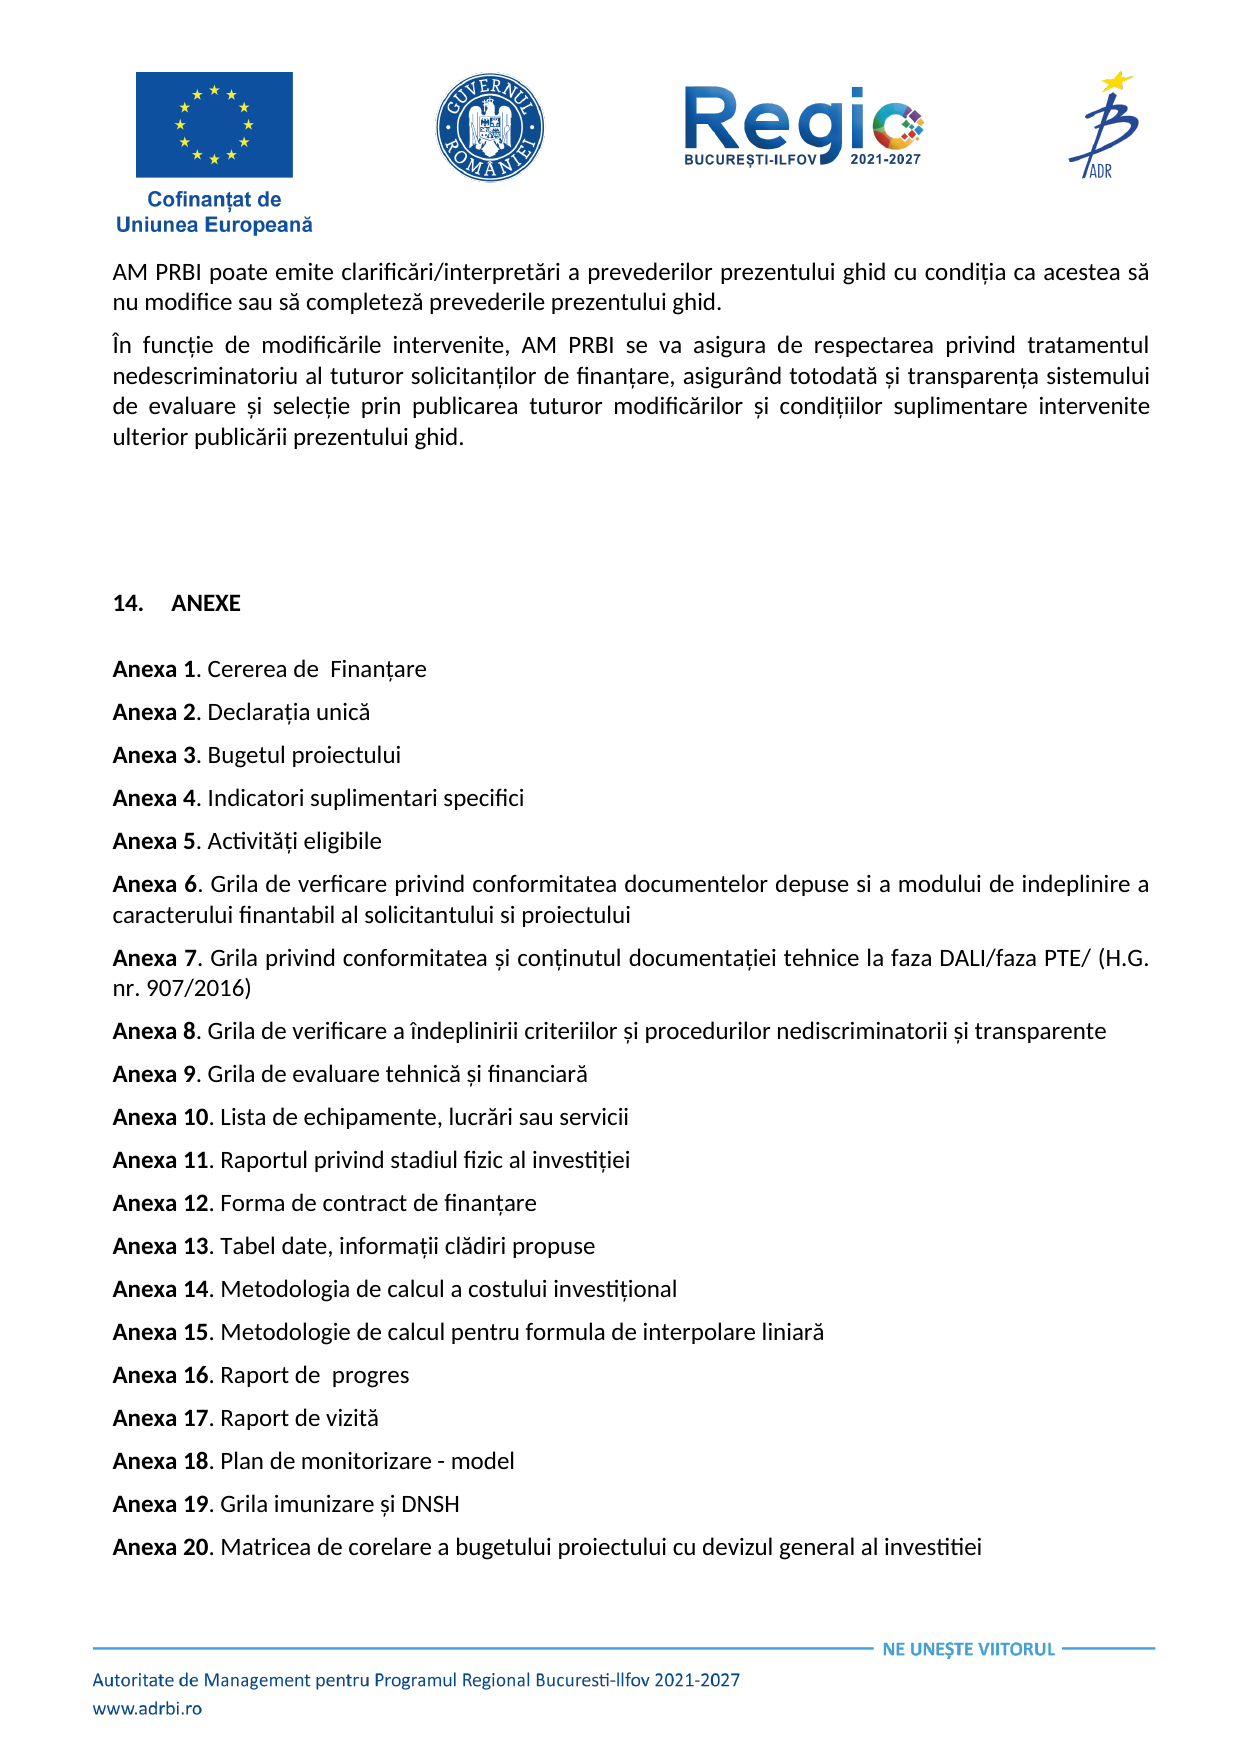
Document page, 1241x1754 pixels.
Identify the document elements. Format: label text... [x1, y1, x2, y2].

text Anexa 19. Grila imunizare și DNSH [112, 1488, 1152, 1519]
text Anexa 7. Grila privind conformitatea și conținutul documentației tehnice la faza DALI/faza PTE/ (H.G. nr. 907/2016) [112, 942, 1152, 1003]
subtitle 14. ANEXE [112, 587, 1152, 618]
text Anexa 16. Raport de progres [112, 1359, 1152, 1390]
text Anexa 8. Grila de verificare a îndeplinirii criteriilor și procedurilor nediscriminatorii și transparente [112, 1015, 1152, 1046]
text Anexa 1. Cererea de Finanțare [112, 653, 1152, 684]
picture [112, 70, 1141, 236]
text Anexa 17. Raport de vizită [112, 1402, 1152, 1433]
text Anexa 2. Declarația unică [112, 696, 1152, 727]
text Anexa 4. Indicatori suplimentari specifici [112, 782, 1152, 813]
text Anexa 10. Lista de echipamente, lucrări sau servicii [112, 1101, 1152, 1132]
text Anexa 20. Matricea de corelare a bugetului proiectului cu devizul general al investitiei [112, 1532, 1152, 1562]
text Anexa 13. Tabel date, informații clădiri propuse [112, 1230, 1152, 1261]
text AM PRBI poate emite clarificări/interpretări a prevederilor prezentului ghid cu condiția ca acestea să nu modifice sau să completeză prevederile prezentului ghid. [112, 256, 1152, 317]
text În funcție de modificările intervenite, AM PRBI se va asigura de respectarea privind tratamentul nedescriminatoriu al tuturor solicitanților de finanțare, asigurând totodată și transparența sistemului de evaluare și selecție prin publicarea tuturor modificărilor și condițiilor suplimentare intervenite ulterior publicării prezentului ghid. [112, 329, 1152, 451]
text Anexa 6. Grila de verficare privind conformitatea documentelor depuse si a modului de indeplinire a caracterului finantabil al solicitantului si proiectului [112, 868, 1152, 929]
text Anexa 12. Forma de contract de finanțare [112, 1187, 1152, 1218]
text Anexa 9. Grila de evaluare tehnică și financiară [112, 1058, 1152, 1089]
text Anexa 15. Metodologie de calcul pentru formula de interpolare liniară [112, 1316, 1152, 1347]
text Anexa 5. Activități eligibile [112, 825, 1152, 856]
text Anexa 14. Metodologia de calcul a costului investițional [112, 1273, 1152, 1304]
text Anexa 18. Plan de monitorizare - model [112, 1446, 1152, 1476]
picture [92, 1642, 1156, 1715]
text Anexa 11. Raportul privind stadiul fizic al investiției [112, 1144, 1152, 1175]
text Anexa 3. Bugetul proiectului [112, 739, 1152, 770]
